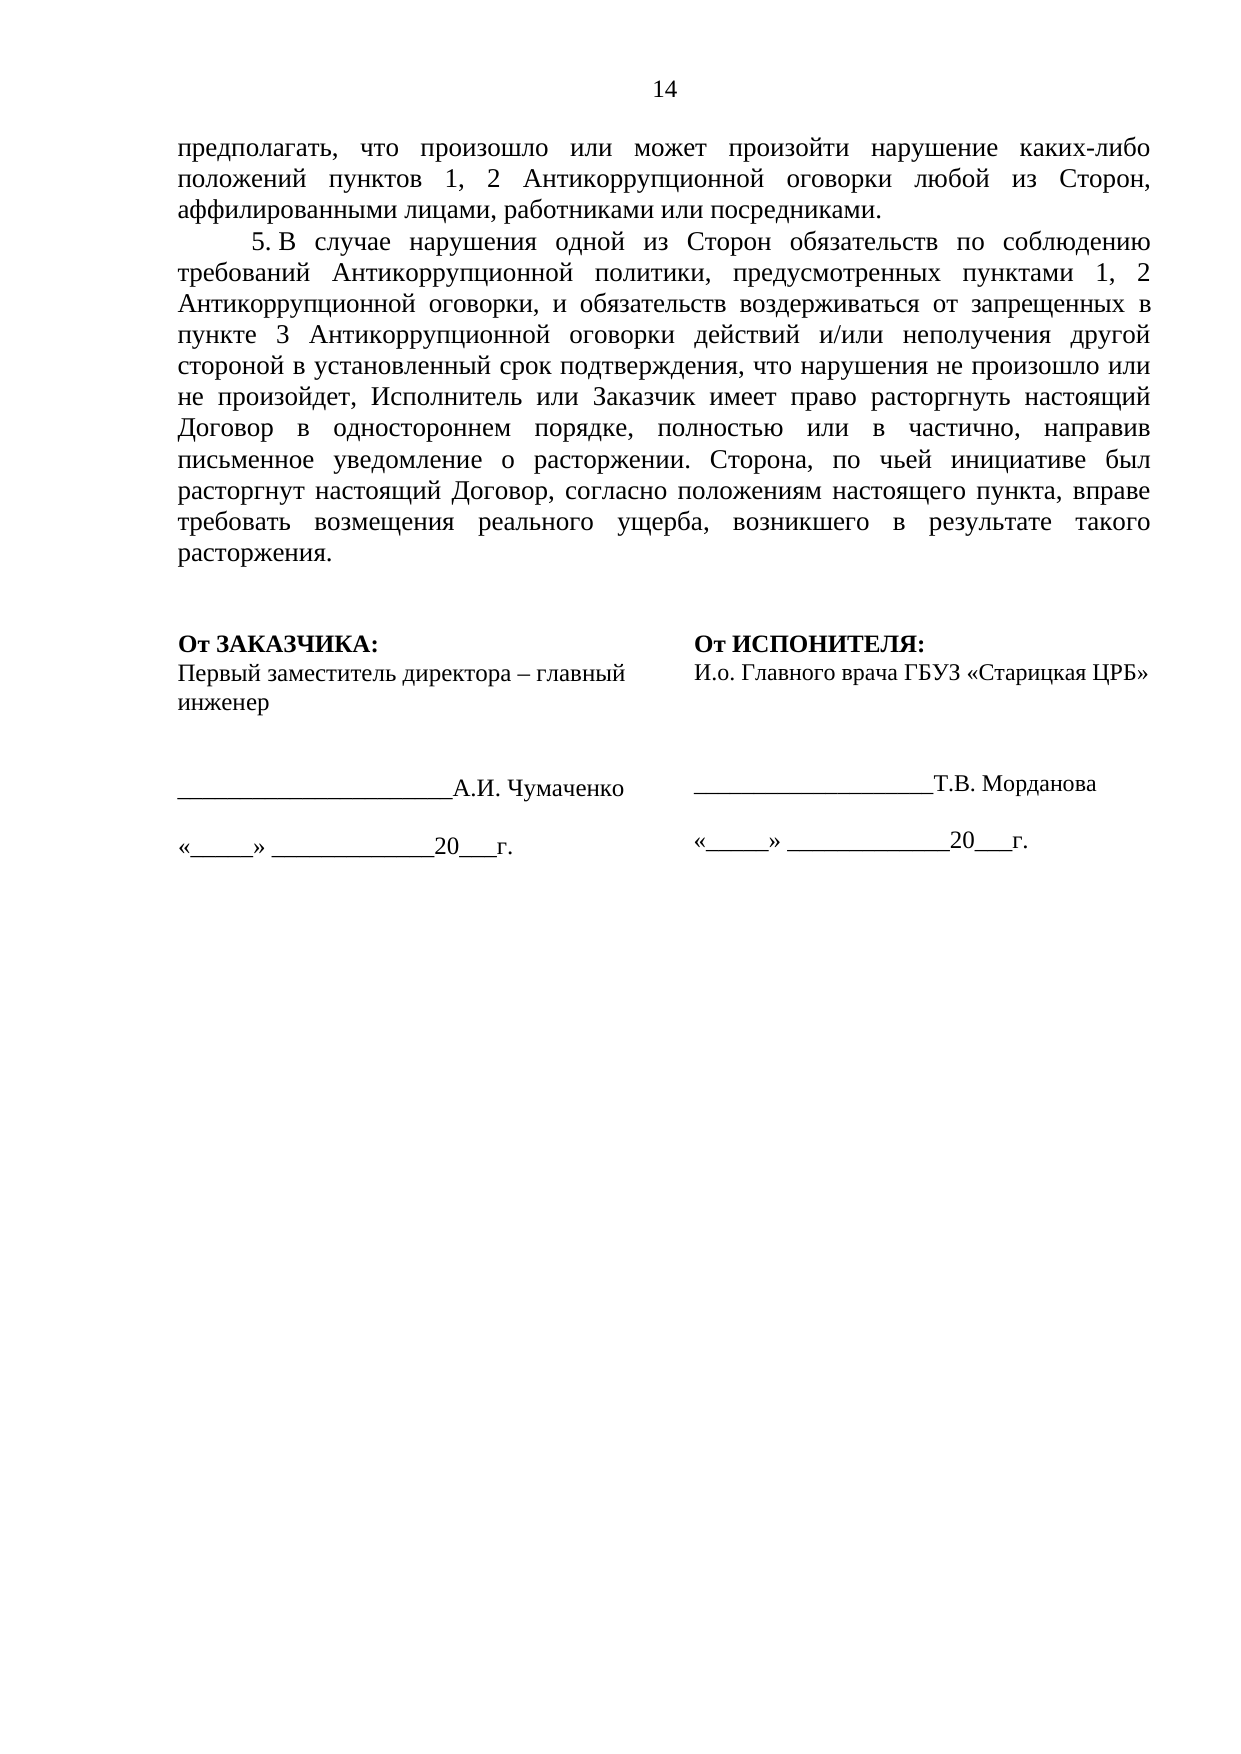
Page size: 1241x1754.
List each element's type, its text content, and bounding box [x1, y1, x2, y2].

text 5. В случае нарушения одной из Сторон обязательств по соблюдению требований Антикоррупционной политики, предусмотренных пунктами 1, 2 Антикоррупционной оговорки, и обязательств воздерживаться от запрещенных в пункте 3 Антикоррупционной оговорки действий и/или неполучения другой стороной в установленный срок подтверждения, что нарушения не произошло или не произойдет, Исполнитель или Заказчик имеет право расторгнуть настоящий Договор в одностороннем порядке, полностью или в частично, направив письменное уведомление о расторжении. Сторона, по чьей инициативе был расторгнут настоящий Договор, согласно положениям настоящего пункта, вправе требовать возмещения реального ущерба, возникшего в результате такого расторжения. [177, 225, 1152, 567]
table_header От ЗАКАЗЧИКА: Первый заместитель директора – главный инженер ______________________А.И. Чумаченко «_____» _____________20___г. [166, 630, 682, 859]
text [177, 131, 1152, 225]
table_header От ИСПОНИТЕЛЯ: И.о. Главного врача ГБУЗ «Старицкая ЦРБ» ____________________Т.В. Морданова «_____» _____________20___г. [682, 630, 1174, 859]
